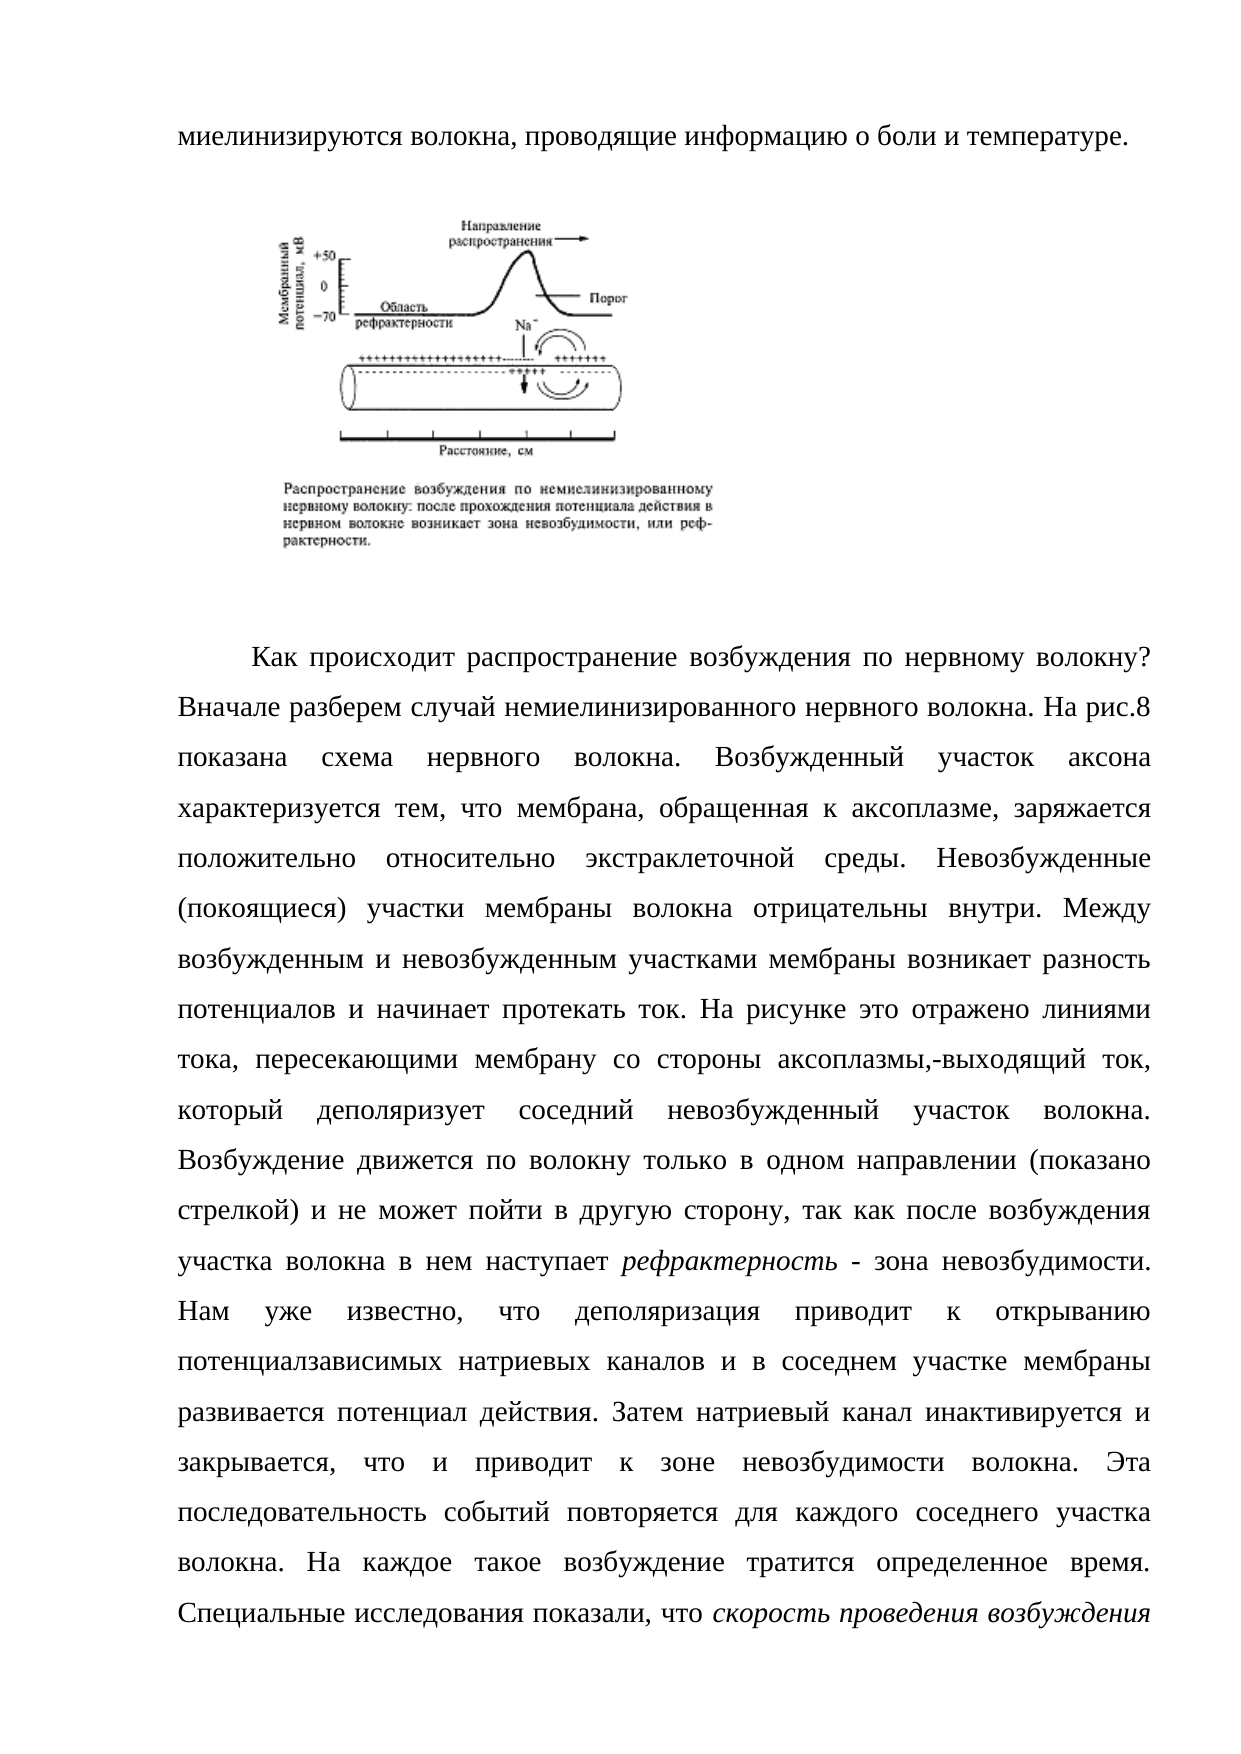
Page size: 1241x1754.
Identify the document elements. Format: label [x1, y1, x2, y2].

picture [251, 218, 744, 577]
text [177, 118, 1152, 152]
text [177, 639, 1152, 1628]
